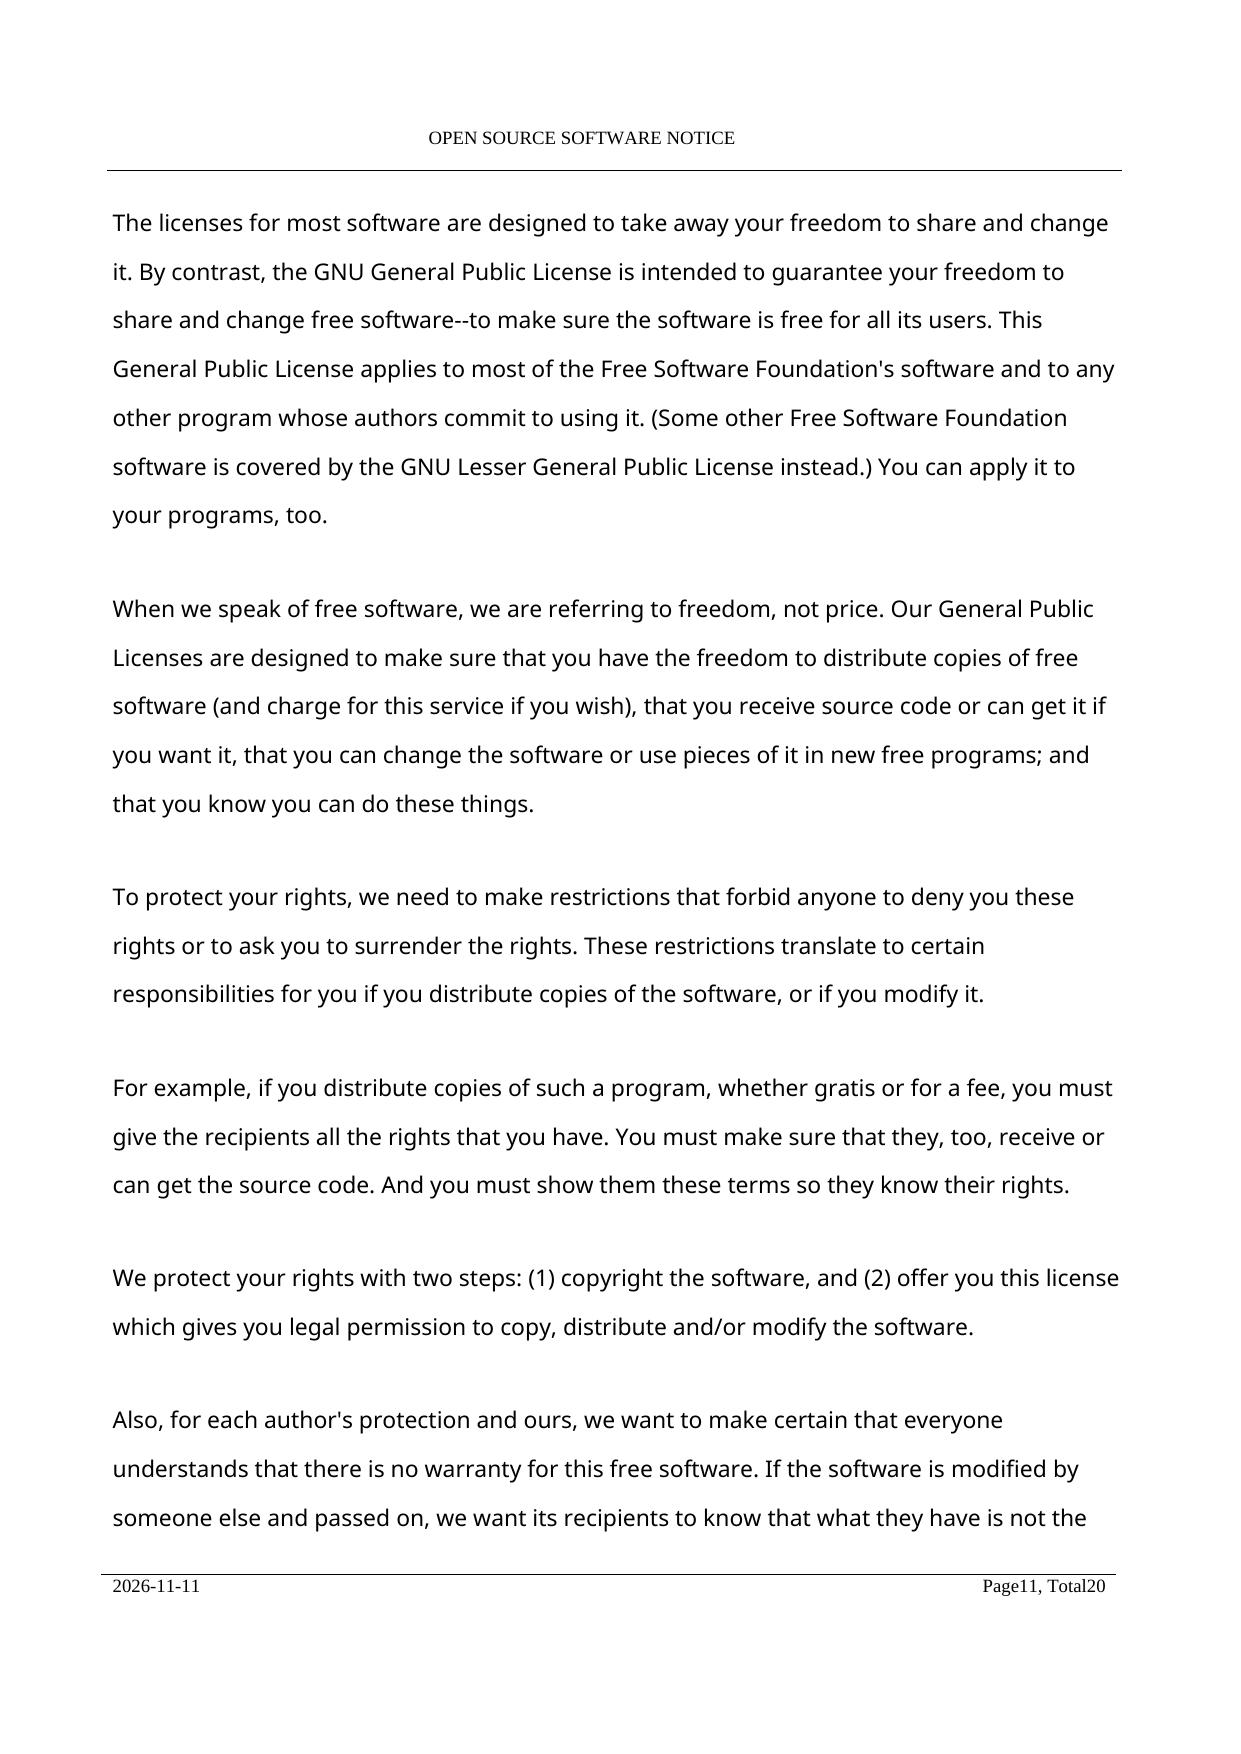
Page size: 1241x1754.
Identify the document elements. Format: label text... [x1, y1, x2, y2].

text We protect your rights with two steps: (1) copyright the software, and (2) offer you this license which gives you legal permission to copy, distribute and/or modify the software. [112, 1262, 1128, 1343]
text The licenses for most software are designed to take away your freedom to share and change it. By contrast, the GNU General Public License is intended to guarantee your freedom to share and change free software--to make sure the software is free for all its users. This General Public License applies to most of the Free Software Foundation's software and to any other program whose authors commit to using it. (Some other Free Software Foundation software is covered by the GNU Lesser General Public License instead.) You can apply it to your programs, too. [112, 206, 1128, 531]
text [112, 1404, 1128, 1534]
text For example, if you distribute copies of such a program, whether gratis or for a fee, you must give the recipients all the rights that you have. You must make sure that they, too, receive or can get the source code. And you must show them these terms so they know their rights. [112, 1071, 1128, 1201]
text When we speak of free software, we are referring to freedom, not price. Our General Public Licenses are designed to make sure that you have the freedom to distribute copies of free software (and charge for this service if you wish), that you receive source code or can get it if you want it, that you can change the software or use pieces of it in new free programs; and that you know you can do these things. [112, 592, 1128, 819]
text To protect your rights, we need to make restrictions that forbid anyone to deny you these rights or to ask you to surrender the rights. These restrictions translate to certain responsibilities for you if you distribute copies of the software, or if you modify it. [112, 880, 1128, 1010]
